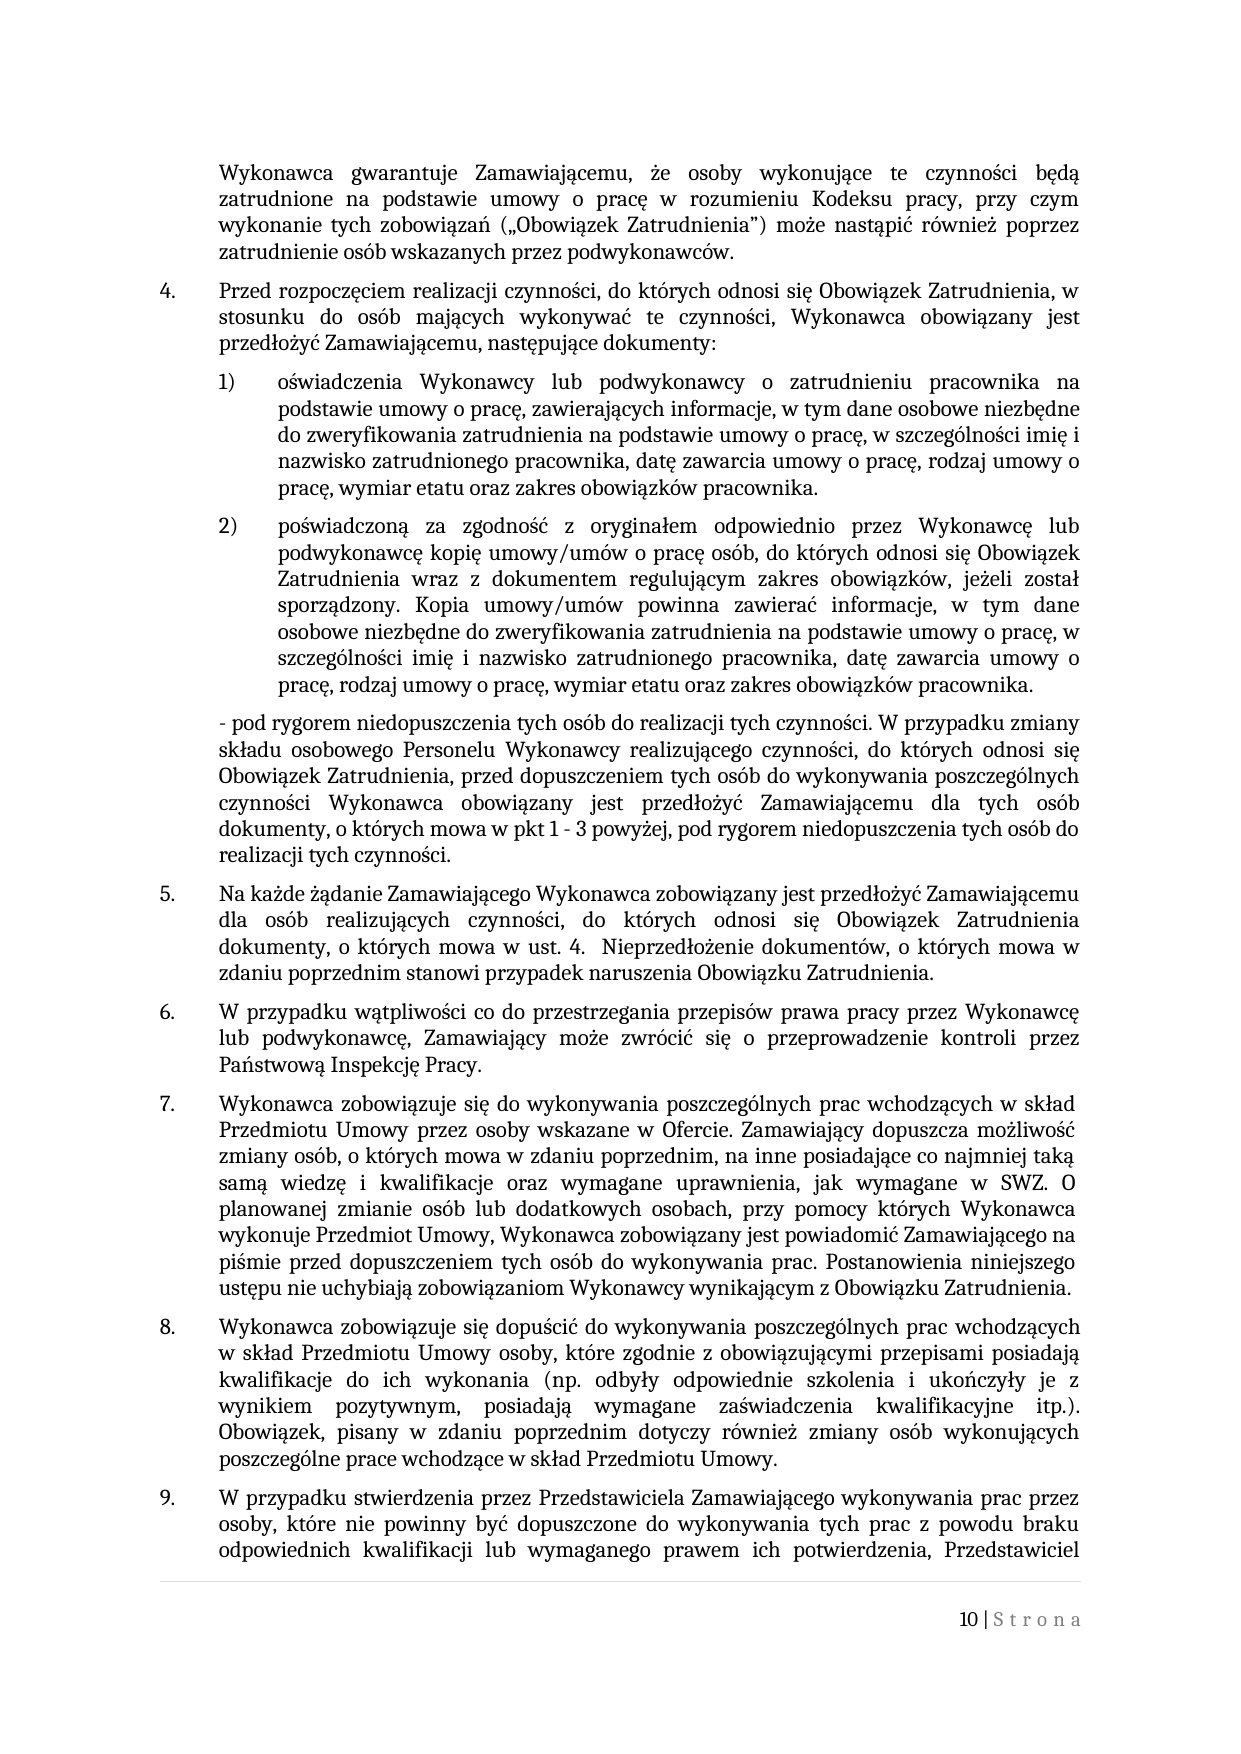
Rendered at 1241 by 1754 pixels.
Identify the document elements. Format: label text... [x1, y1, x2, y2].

text 7. Wykonawca zobowiązuje się do wykonywania poszczególnych prac wchodzących w skład Przedmiotu Umowy przez osoby wskazane w Ofercie. Zamawiający dopuszcza możliwość zmiany osób, o których mowa w zdaniu poprzednim, na inne posiadające co najmniej taką samą wiedzę i kwalifikacje oraz wymagane uprawnienia, jak wymagane w SWZ. O planowanej zmianie osób lub dodatkowych osobach, przy pomocy których Wykonawca wykonuje Przedmiot Umowy, Wykonawca zobowiązany jest powiadomić Zamawiającego na piśmie przed dopuszczeniem tych osób do wykonywania prac. Postanowienia niniejszego ustępu nie uchybiają zobowiązaniom Wykonawcy wynikającym z Obowiązku Zatrudnienia. [159, 1090, 1077, 1301]
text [159, 1484, 1081, 1563]
text 5. Na każde żądanie Zamawiającego Wykonawca zobowiązany jest przedłożyć Zamawiającemu dla osób realizujących czynności, do których odnosi się Obowiązek Zatrudnienia dokumenty, o których mowa w ust. 4. Nieprzedłożenie dokumentów, o których mowa w zdaniu poprzednim stanowi przypadek naruszenia Obowiązku Zatrudnienia. [159, 881, 1081, 986]
text 6. W przypadku wątpliwości co do przestrzegania przepisów prawa pracy przez Wykonawcę lub podwykonawcę, Zamawiający może zwrócić się o przeprowadzenie kontroli przez Państwową Inspekcję Pracy. [159, 999, 1081, 1078]
text - pod rygorem niedopuszczenia tych osób do realizacji tych czynności. W przypadku zmiany składu osobowego Personelu Wykonawcy realizującego czynności, do których odnosi się Obowiązek Zatrudnienia, przed dopuszczeniem tych osób do wykonywania poszczególnych czynności Wykonawca obowiązany jest przedłożyć Zamawiającemu dla tych osób dokumenty, o których mowa w pkt 1 - 3 powyżej, pod rygorem niedopuszczenia tych osób do realizacji tych czynności. [218, 710, 1081, 868]
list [159, 159, 1081, 265]
text 4. Przed rozpoczęciem realizacji czynności, do których odnosi się Obowiązek Zatrudnienia, w stosunku do osób mających wykonywać te czynności, Wykonawca obowiązany jest przedłożyć Zamawiającemu, następujące dokumenty: [159, 277, 1081, 356]
text 8. Wykonawca zobowiązuje się dopuścić do wykonywania poszczególnych prac wchodzących w skład Przedmiotu Umowy osoby, które zgodnie z obowiązującymi przepisami posiadają kwalifikacje do ich wykonania (np. odbyły odpowiednie szkolenia i ukończyły je z wynikiem pozytywnym, posiadają wymagane zaświadczenia kwalifikacyjne itp.). Obowiązek, pisany w zdaniu poprzednim dotyczy również zmiany osób wykonujących poszczególne prace wchodzące w skład Przedmiotu Umowy. [159, 1314, 1081, 1472]
text 1) oświadczenia Wykonawcy lub podwykonawcy o zatrudnieniu pracownika na podstawie umowy o pracę, zawierających informacje, w tym dane osobowe niezbędne do zweryfikowania zatrudnienia na podstawie umowy o pracę, w szczególności imię i nazwisko zatrudnionego pracownika, datę zawarcia umowy o pracę, rodzaj umowy o pracę, wymiar etatu oraz zakres obowiązków pracownika. [218, 369, 1081, 501]
text 2) poświadczoną za zgodność z oryginałem odpowiednio przez Wykonawcę lub podwykonawcę kopię umowy/umów o pracę osób, do których odnosi się Obowiązek Zatrudnienia wraz z dokumentem regulującym zakres obowiązków, jeżeli został sporządzony. Kopia umowy/umów powinna zawierać informacje, w tym dane osobowe niezbędne do zweryfikowania zatrudnienia na podstawie umowy o pracę, w szczególności imię i nazwisko zatrudnionego pracownika, datę zawarcia umowy o pracę, rodzaj umowy o pracę, wymiar etatu oraz zakres obowiązków pracownika. [218, 513, 1081, 698]
